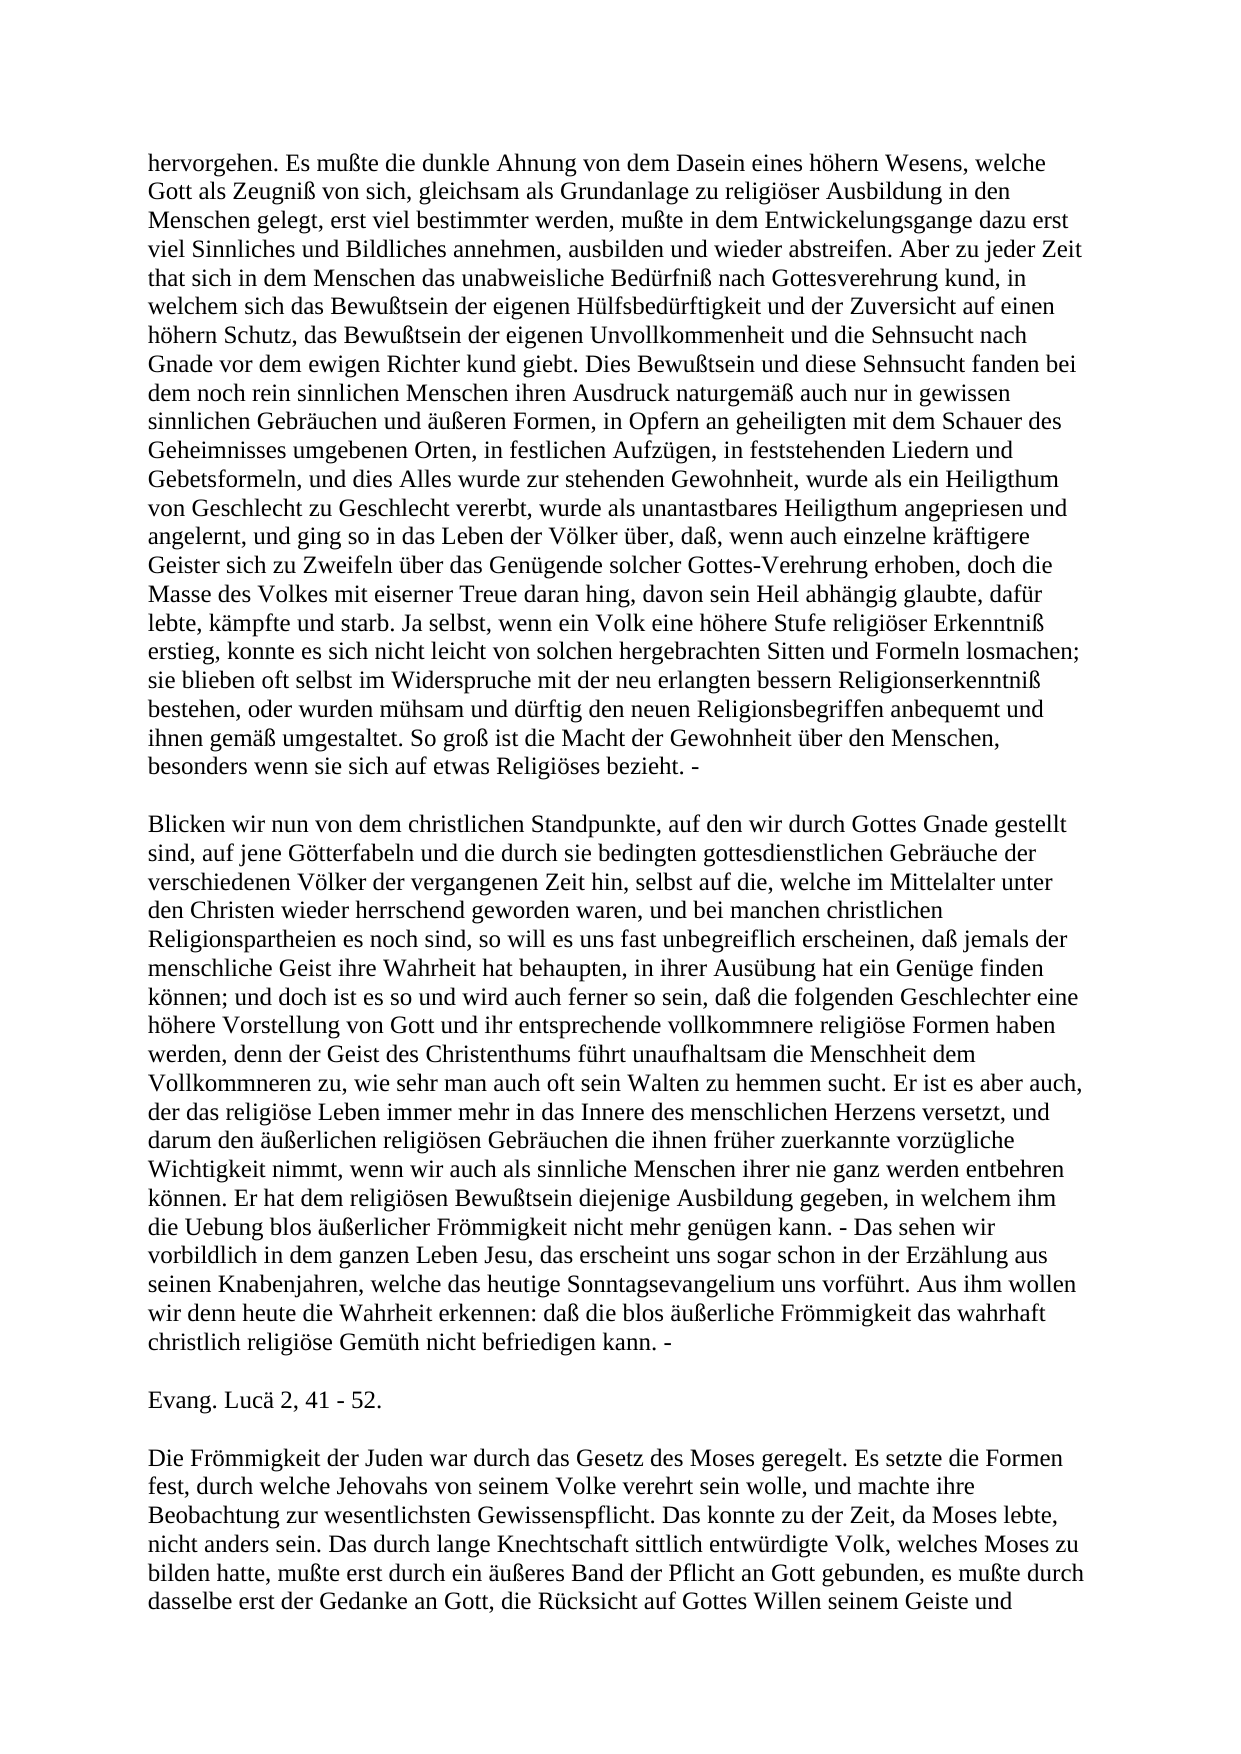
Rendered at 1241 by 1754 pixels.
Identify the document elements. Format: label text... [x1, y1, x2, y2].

text Blicken wir nun von dem christlichen Standpunkte, auf den wir durch Gottes Gnade gestellt sind, auf jene Götterfabeln und die durch sie bedingten gottesdienstlichen Gebräuche der verschiedenen Völker der vergangenen Zeit hin, selbst auf die, welche im Mittelalter unter den Christen wieder herrschend geworden waren, und bei manchen christlichen Religionspartheien es noch sind, so will es uns fast unbegreiflich erscheinen, daß jemals der menschliche Geist ihre Wahrheit hat behaupten, in ihrer Ausübung hat ein Genüge finden können; und doch ist es so und wird auch ferner so sein, daß die folgenden Geschlechter eine höhere Vorstellung von Gott und ihr entsprechende vollkommnere religiöse Formen haben werden, denn der Geist des Christenthums führt unaufhaltsam die Menschheit dem Vollkommneren zu, wie sehr man auch oft sein Walten zu hemmen sucht. Er ist es aber auch, der das religiöse Leben immer mehr in das Innere des menschlichen Herzens versetzt, und darum den äußerlichen religiösen Gebräuchen die ihnen früher zuerkannte vorzügliche Wichtigkeit nimmt, wenn wir auch als sinnliche Menschen ihrer nie ganz werden entbehren können. Er hat dem religiösen Bewußtsein diejenige Ausbildung gegeben, in welchem ihm die Uebung blos äußerlicher Frömmigkeit nicht mehr genügen kann. - Das sehen wir vorbildlich in dem ganzen Leben Jesu, das erscheint uns sogar schon in der Erzählung aus seinen Knabenjahren, welche das heutige Sonntagsevangelium uns vorführt. Aus ihm wollen wir denn heute die Wahrheit erkennen: daß die blos äußerliche Frömmigkeit das wahrhaft christlich religiöse Gemüth nicht befriedigen kann. - [148, 809, 1093, 1356]
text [148, 148, 1093, 780]
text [148, 1443, 1093, 1615]
text Evang. Lucä 2, 41 - 52. [148, 1385, 1093, 1413]
